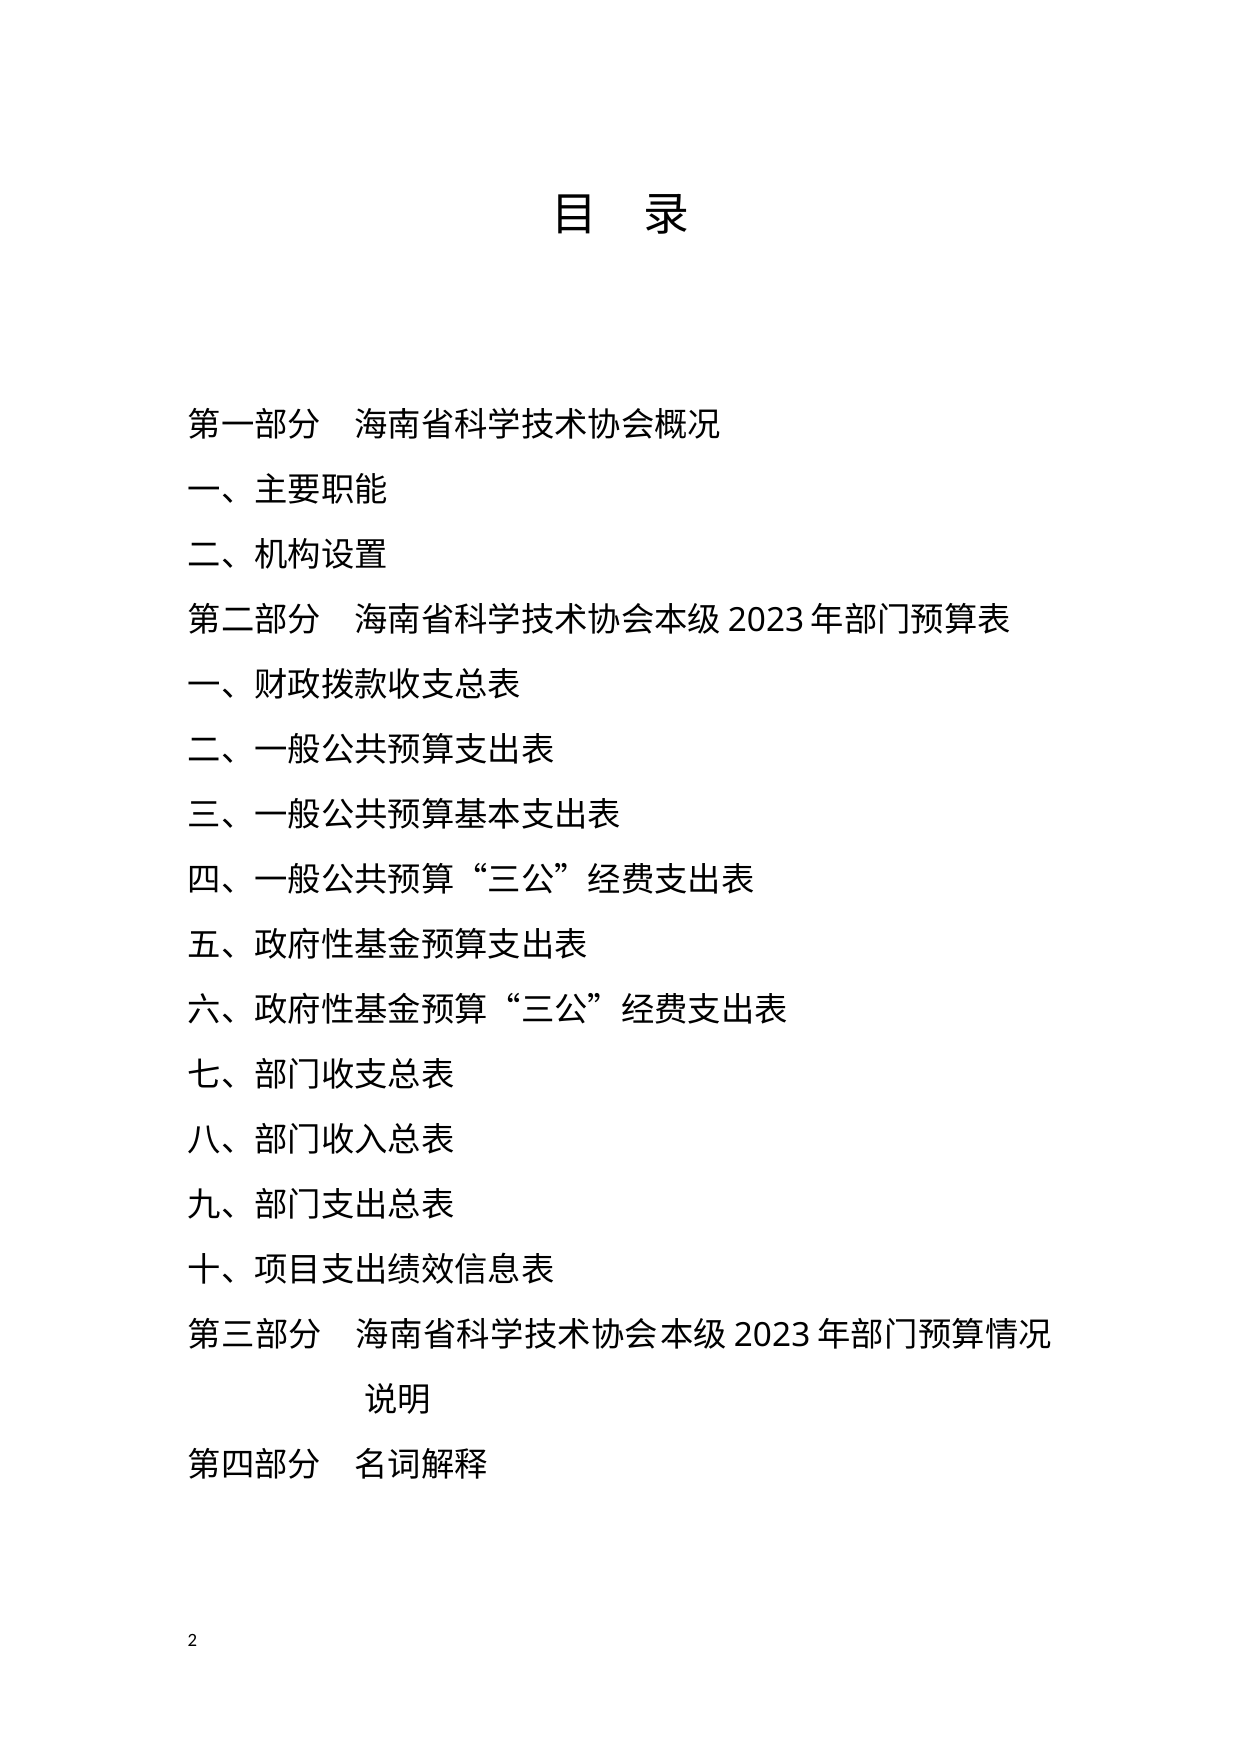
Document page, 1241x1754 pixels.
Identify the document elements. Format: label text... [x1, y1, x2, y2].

text 第四部分 名词解释 [187, 1429, 1053, 1494]
text 五、政府性基金预算支出表 [187, 909, 1053, 974]
text 四、一般公共预算“三公”经费支出表 [187, 844, 1053, 909]
text 二、机构设置 [187, 519, 1053, 584]
text 第三部分 海南省科学技术协会本级2023年部门预算情况说明 [188, 1299, 1053, 1429]
text 七、部门收支总表 [187, 1039, 1053, 1104]
text 六、政府性基金预算“三公”经费支出表 [187, 974, 1053, 1039]
text 第一部分 海南省科学技术协会概况 [187, 389, 1053, 454]
text 八、部门收入总表 [187, 1104, 1053, 1169]
text 一、主要职能 [187, 454, 1053, 519]
text 目 录 [187, 162, 1053, 259]
text 十、项目支出绩效信息表 [187, 1234, 1053, 1299]
text 三、一般公共预算基本支出表 [187, 779, 1053, 844]
text 第二部分 海南省科学技术协会本级2023年部门预算表 [188, 584, 1053, 649]
text 一、财政拨款收支总表 [187, 649, 1053, 714]
text 二、一般公共预算支出表 [187, 714, 1053, 779]
text 九、部门支出总表 [187, 1169, 1053, 1234]
